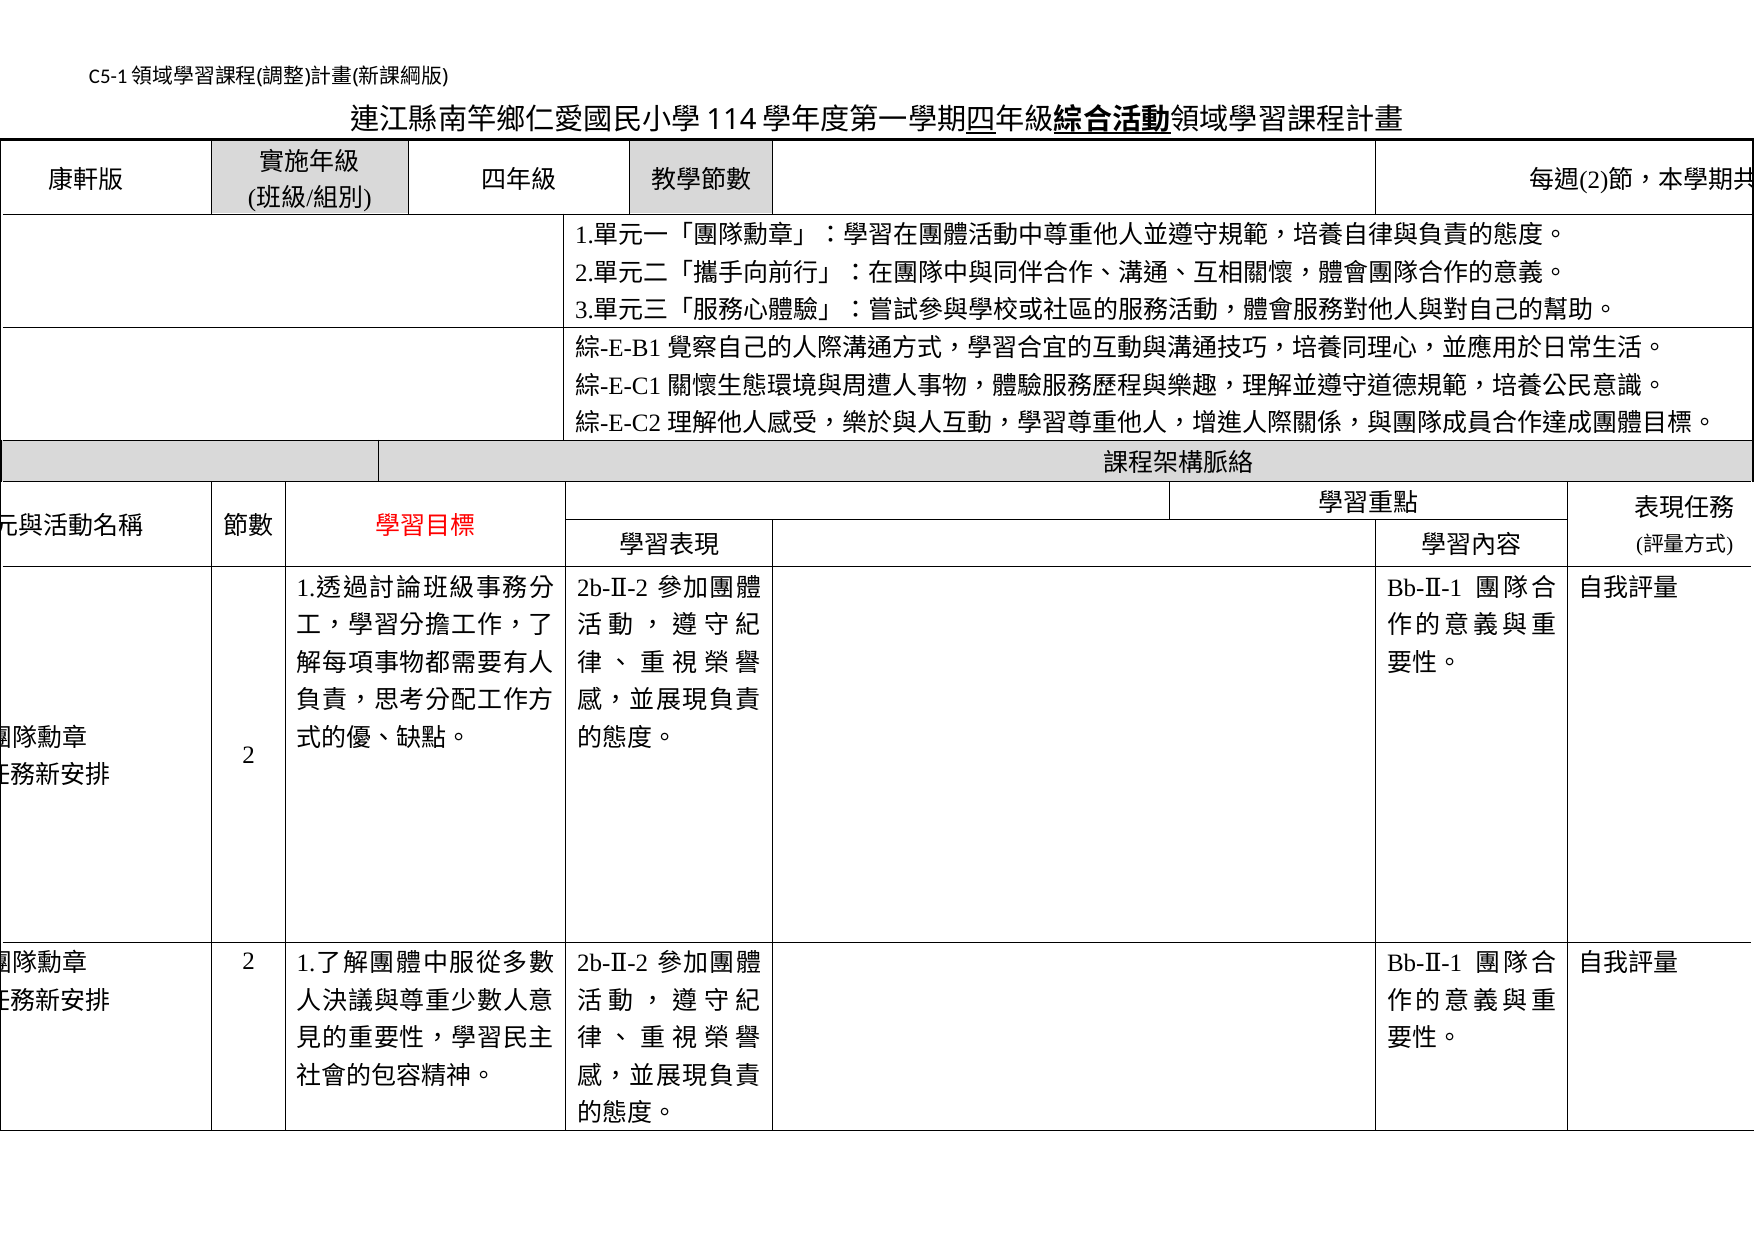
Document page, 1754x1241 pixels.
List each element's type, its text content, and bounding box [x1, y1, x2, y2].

table_cell 單元一團隊勳章 活動1任務新安排 [1, 566, 211, 942]
table_cell 自我評量 [1568, 566, 1754, 942]
table_cell Bb-Ⅱ-1 團隊合作的意義與重要性。 [1376, 567, 1567, 942]
table_cell 課程架構脈絡 [379, 441, 1752, 481]
table_cell 2b-Ⅱ-2 參加團體活動，遵守紀律、重視榮譽感，並展現負責的態度。 [566, 567, 772, 942]
table_cell [566, 482, 1169, 519]
table_cell 單元與活動名稱 [1, 482, 211, 566]
table_cell [1, 326, 563, 439]
table_cell [2, 441, 378, 481]
table_cell 綜-E-B1 覺察自己的人際溝通方式，學習合宜的互動與溝通技巧，培養同理心，並應用於日常生活。 綜-E-C1 關懷生態環境與周遭人事物，體驗服務歷程與樂趣，理解並遵守道德規範，培養公民意識。 綜-E-C2 理解他人感受，樂於與人互動，學習尊重他人，增進人際關係，與團隊成員合作達成團體目標。 [564, 328, 1752, 439]
table_cell 2 [212, 943, 285, 1129]
table_header 實施年級 (班級/組別) [212, 141, 408, 213]
table_cell 學習表現 [566, 520, 772, 566]
table_header 每週(2)節，本學期共(42)節 [1376, 141, 1752, 213]
table_cell 1.單元一「團隊勳章」：學習在團體活動中尊重他人並遵守規範，培養自律與負責的態度。 2.單元二「攜手向前行」：在團隊中與同伴合作、溝通、互相關懷，體會團隊合作的意義。 3.單元三「服務心體驗」：嘗試參與學校或社區的服務活動，體會服務對他人與對自己的幫助。 [564, 215, 1752, 326]
text 連江縣南竿鄉仁愛國民小學114學年度第一學期四年級綜合活動領域學習課程計畫 [89, 95, 1665, 138]
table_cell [566, 943, 772, 1129]
table_cell [1, 214, 563, 326]
table_cell 單元一團隊勳章 活動1任務新安排 [1, 942, 211, 1129]
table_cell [286, 943, 565, 1129]
table_cell [773, 943, 1375, 1129]
table_header 四年級 [409, 141, 629, 213]
table_cell 學習重點 [1170, 482, 1567, 519]
table_header 教學節數 [630, 141, 772, 213]
table_cell Bb-Ⅱ-1 團隊合作的意義與重要性。 [1376, 943, 1567, 1129]
table_cell 2 [212, 567, 285, 942]
table_cell [773, 520, 1375, 566]
table_cell [773, 567, 1375, 942]
table_cell 學習目標 [286, 482, 565, 566]
table_cell 表現任務 (評量方式) [1568, 481, 1754, 566]
table_header [773, 141, 1375, 213]
table_cell 節數 [212, 482, 285, 566]
table_cell 1.透過討論班級事務分工，學習分擔工作，了解每項事物都需要有人負責，思考分配工作方式的優、缺點。 [286, 567, 565, 942]
table_header 康軒版 [1, 141, 211, 213]
table_cell 學習內容 [1376, 520, 1567, 566]
table_cell 自我評量 [1568, 942, 1754, 1129]
